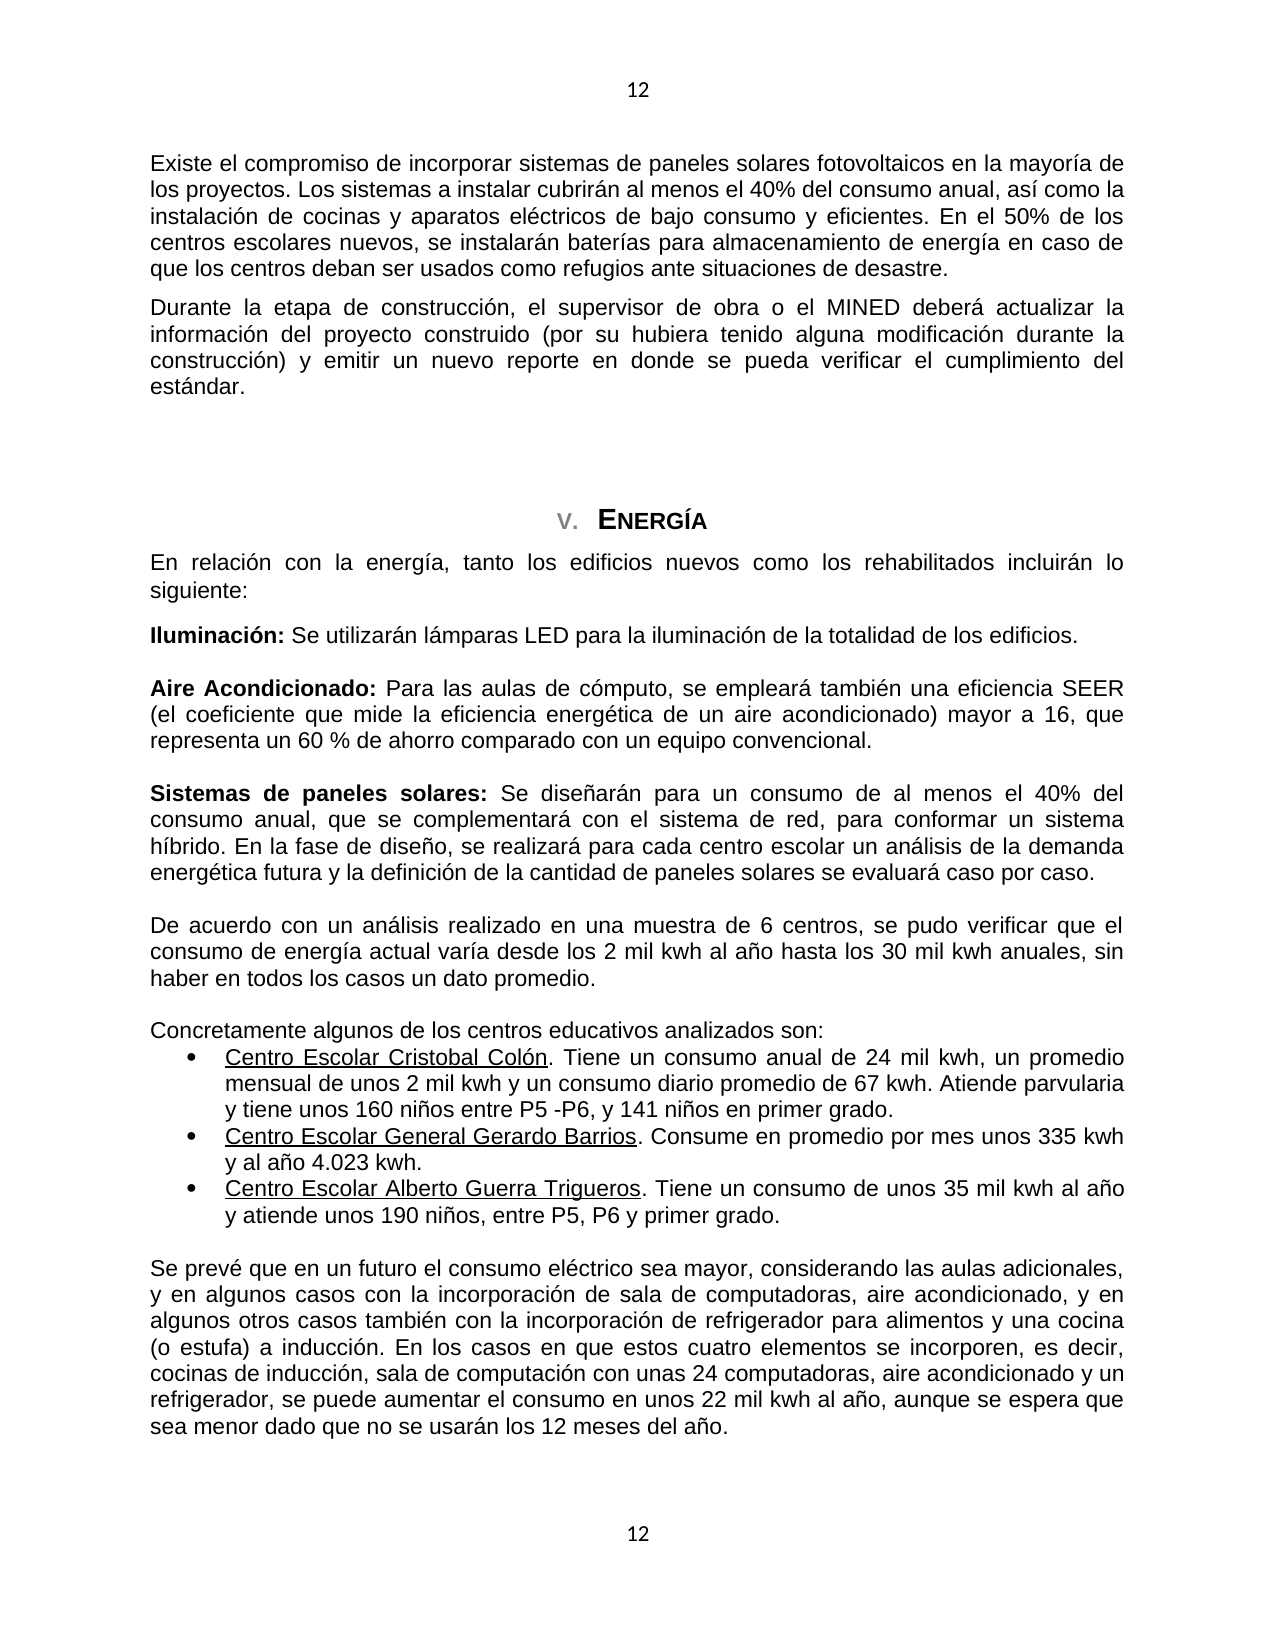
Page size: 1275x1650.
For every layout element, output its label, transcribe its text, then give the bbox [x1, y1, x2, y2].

text Se prevé que en un futuro el consumo eléctrico sea mayor, considerando las aulas adicionales, y en algunos casos con la incorporación de sala de computadoras, aire acondicionado, y en algunos otros casos también con la incorporación de refrigerador para alimentos y una cocina (o estufa) a inducción. En los casos en que estos cuatro elementos se incorporen, es decir, cocinas de inducción, sala de computación con unas 24 computadoras, aire acondicionado y un refrigerador, se puede aumentar el consumo en unos 22 mil kwh al año, aunque se espera que sea menor dado que no se usarán los 12 meses del año. [150, 1254, 1125, 1439]
text Aire Acondicionado: Para las aulas de cómputo, se empleará también una eficiencia SEER (el coeficiente que mide la eficiencia energética de un aire acondicionado) mayor a 16, que representa un 60 % de ahorro comparado con un equipo convencional. [150, 675, 1125, 754]
list Centro Escolar Alberto Guerra Trigueros. Tiene un consumo de unos 35 mil kwh al año y atiende unos 190 niños, entre P5, P6 y primer grado. [187, 1175, 1125, 1228]
list Centro Escolar Cristobal Colón. Tiene un consumo anual de 24 mil kwh, un promedio mensual de unos 2 mil kwh y un consumo diario promedio de 67 kwh. Atiende parvularia y tiene unos 160 niños entre P5 -P6, y 141 niños en primer grado. [187, 1044, 1125, 1123]
text En relación con la energía, tanto los edificios nuevos como los rehabilitados incluirán lo siguiente: [150, 548, 1125, 603]
text De acuerdo con un análisis realizado en una muestra de 6 centros, se pudo verificar que el consumo de energía actual varía desde los 2 mil kwh al año hasta los 30 mil kwh anuales, sin haber en todos los casos un dato promedio. [150, 912, 1125, 991]
subtitle Energía [150, 502, 1125, 536]
text Iluminación: Se utilizarán lámparas LED para la iluminación de la totalidad de los edificios. [150, 622, 1125, 648]
list Existe el compromiso de incorporar sistemas de paneles solares fotovoltaicos en la mayoría de los proyectos. Los sistemas a instalar cubrirán al menos el 40% del consumo anual, así como la instalación de cocinas y aparatos eléctricos de bajo consumo y eficientes. En el 50% de los centros escolares nuevos, se instalarán baterías para almacenamiento de energía en caso de que los centros deban ser usados como refugios ante situaciones de desastre. [150, 150, 1125, 282]
text Concretamente algunos de los centros educativos analizados son: [150, 1017, 1125, 1044]
text Sistemas de paneles solares: Se diseñarán para un consumo de al menos el 40% del consumo anual, que se complementará con el sistema de red, para conformar un sistema híbrido. En la fase de diseño, se realizará para cada centro escolar un análisis de la demanda energética futura y la definición de la cantidad de paneles solares se evaluará caso por caso. [150, 780, 1125, 886]
list Durante la etapa de construcción, el supervisor de obra o el MINED deberá actualizar la información del proyecto construido (por su hubiera tenido alguna modificación durante la construcción) y emitir un nuevo reporte en donde se pueda verificar el cumplimiento del estándar. [150, 294, 1125, 400]
list Centro Escolar General Gerardo Barrios. Consume en promedio por mes unos 335 kwh y al año 4.023 kwh. [187, 1123, 1125, 1175]
